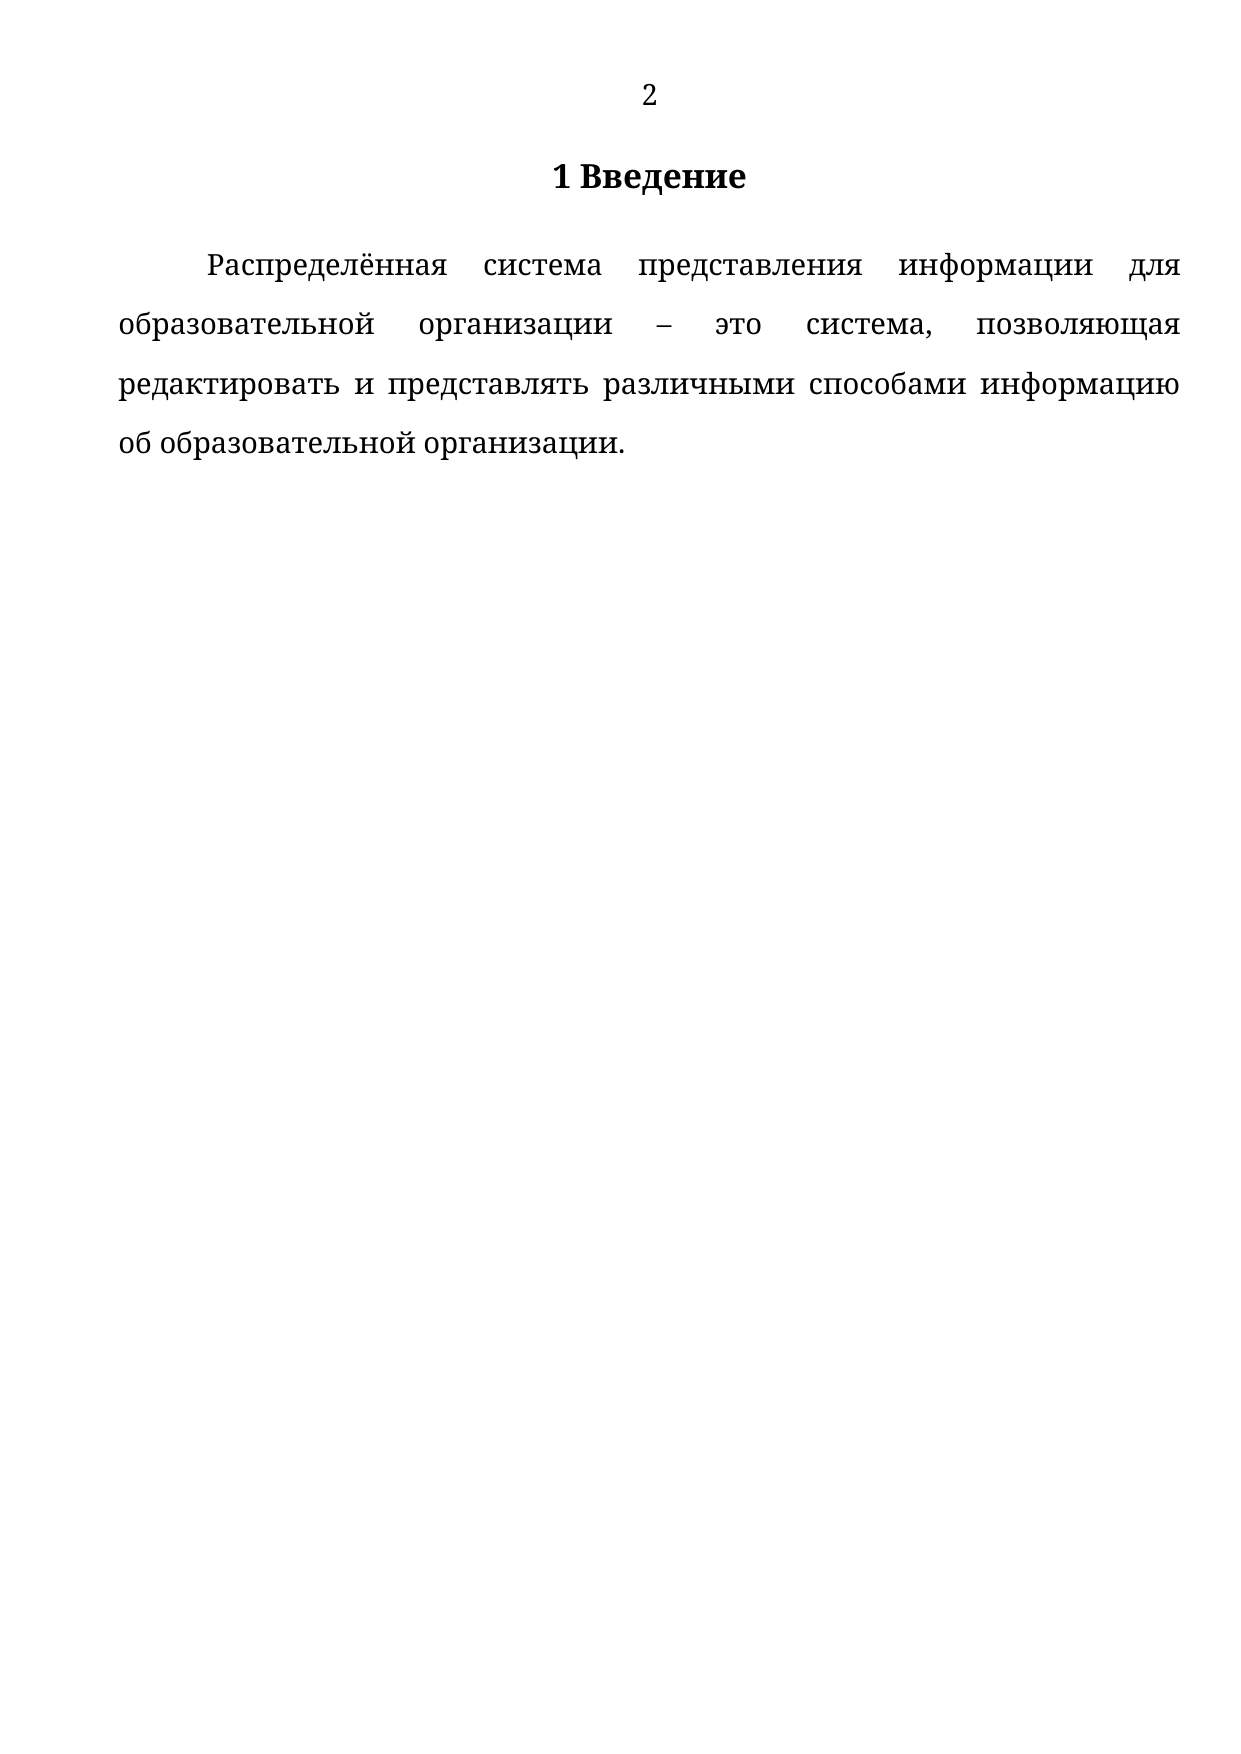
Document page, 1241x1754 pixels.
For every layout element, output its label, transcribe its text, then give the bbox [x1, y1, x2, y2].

text Распределённая система представления информации для образовательной организации – это система, позволяющая редактировать и представлять различными способами информацию об образовательной организации. [118, 244, 1181, 462]
subtitle 1 Введение [118, 153, 1181, 199]
